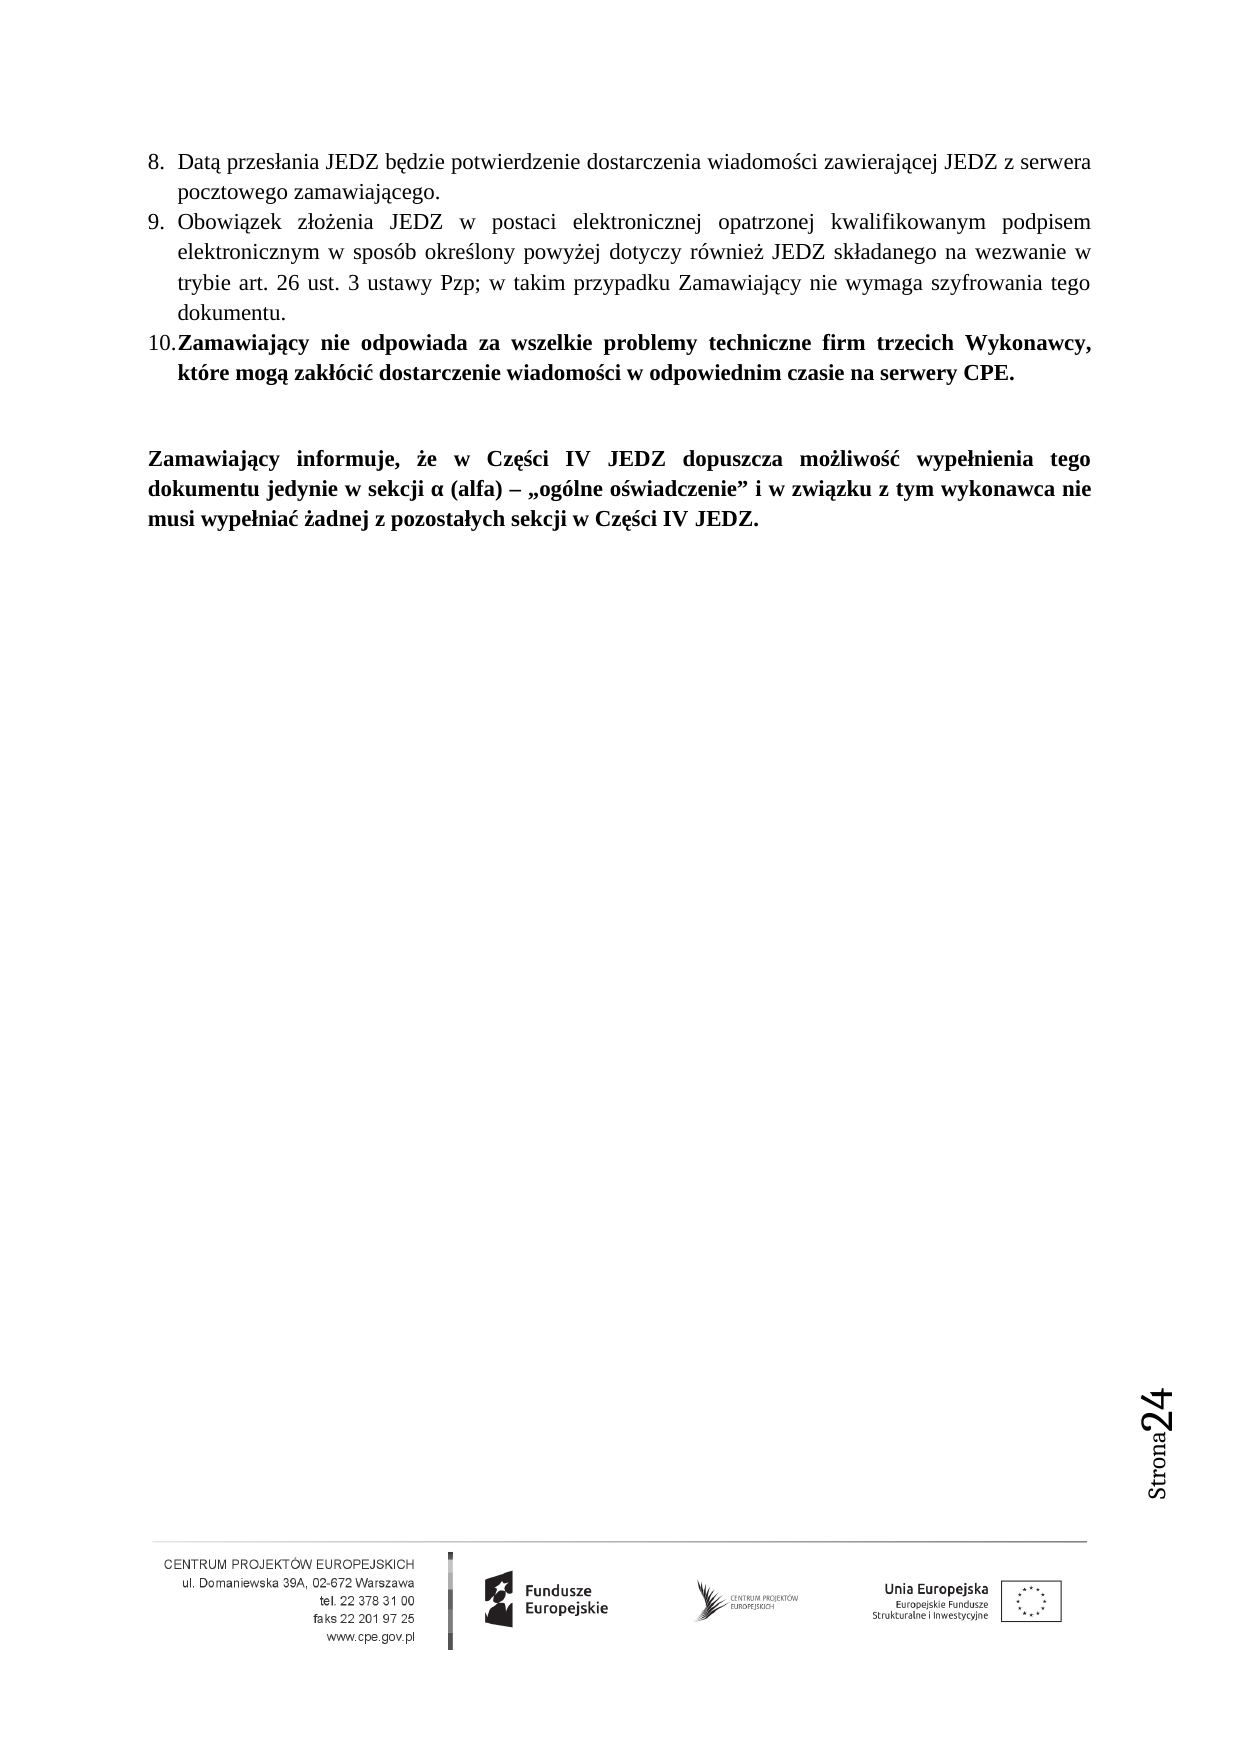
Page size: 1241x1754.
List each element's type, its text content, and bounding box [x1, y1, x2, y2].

picture [147, 1536, 1092, 1655]
list Zamawiający nie odpowiada za wszelkie problemy techniczne firm trzecich Wykonawcy, które mogą zakłócić dostarczenie wiadomości w odpowiednim czasie na serwery CPE. [148, 329, 1093, 386]
text Zamawiający informuje, że w Części IV JEDZ dopuszcza możliwość wypełnienia tego dokumentu jedynie w sekcji α (alfa) – „ogólne oświadczenie” i w związku z tym wykonawca nie musi wypełniać żadnej z pozostałych sekcji w Części IV JEDZ. [148, 444, 1093, 531]
list Obowiązek złożenia JEDZ w postaci elektronicznej opatrzonej kwalifikowanym podpisem elektronicznym w sposób określony powyżej dotyczy również JEDZ składanego na wezwanie w trybie art. 26 ust. 3 ustawy Pzp; w takim przypadku Zamawiający nie wymaga szyfrowania tego dokumentu. [148, 208, 1093, 325]
list Datą przesłania JEDZ będzie potwierdzenie dostarczenia wiadomości zawierającej JEDZ z serwera pocztowego zamawiającego. [148, 148, 1093, 204]
